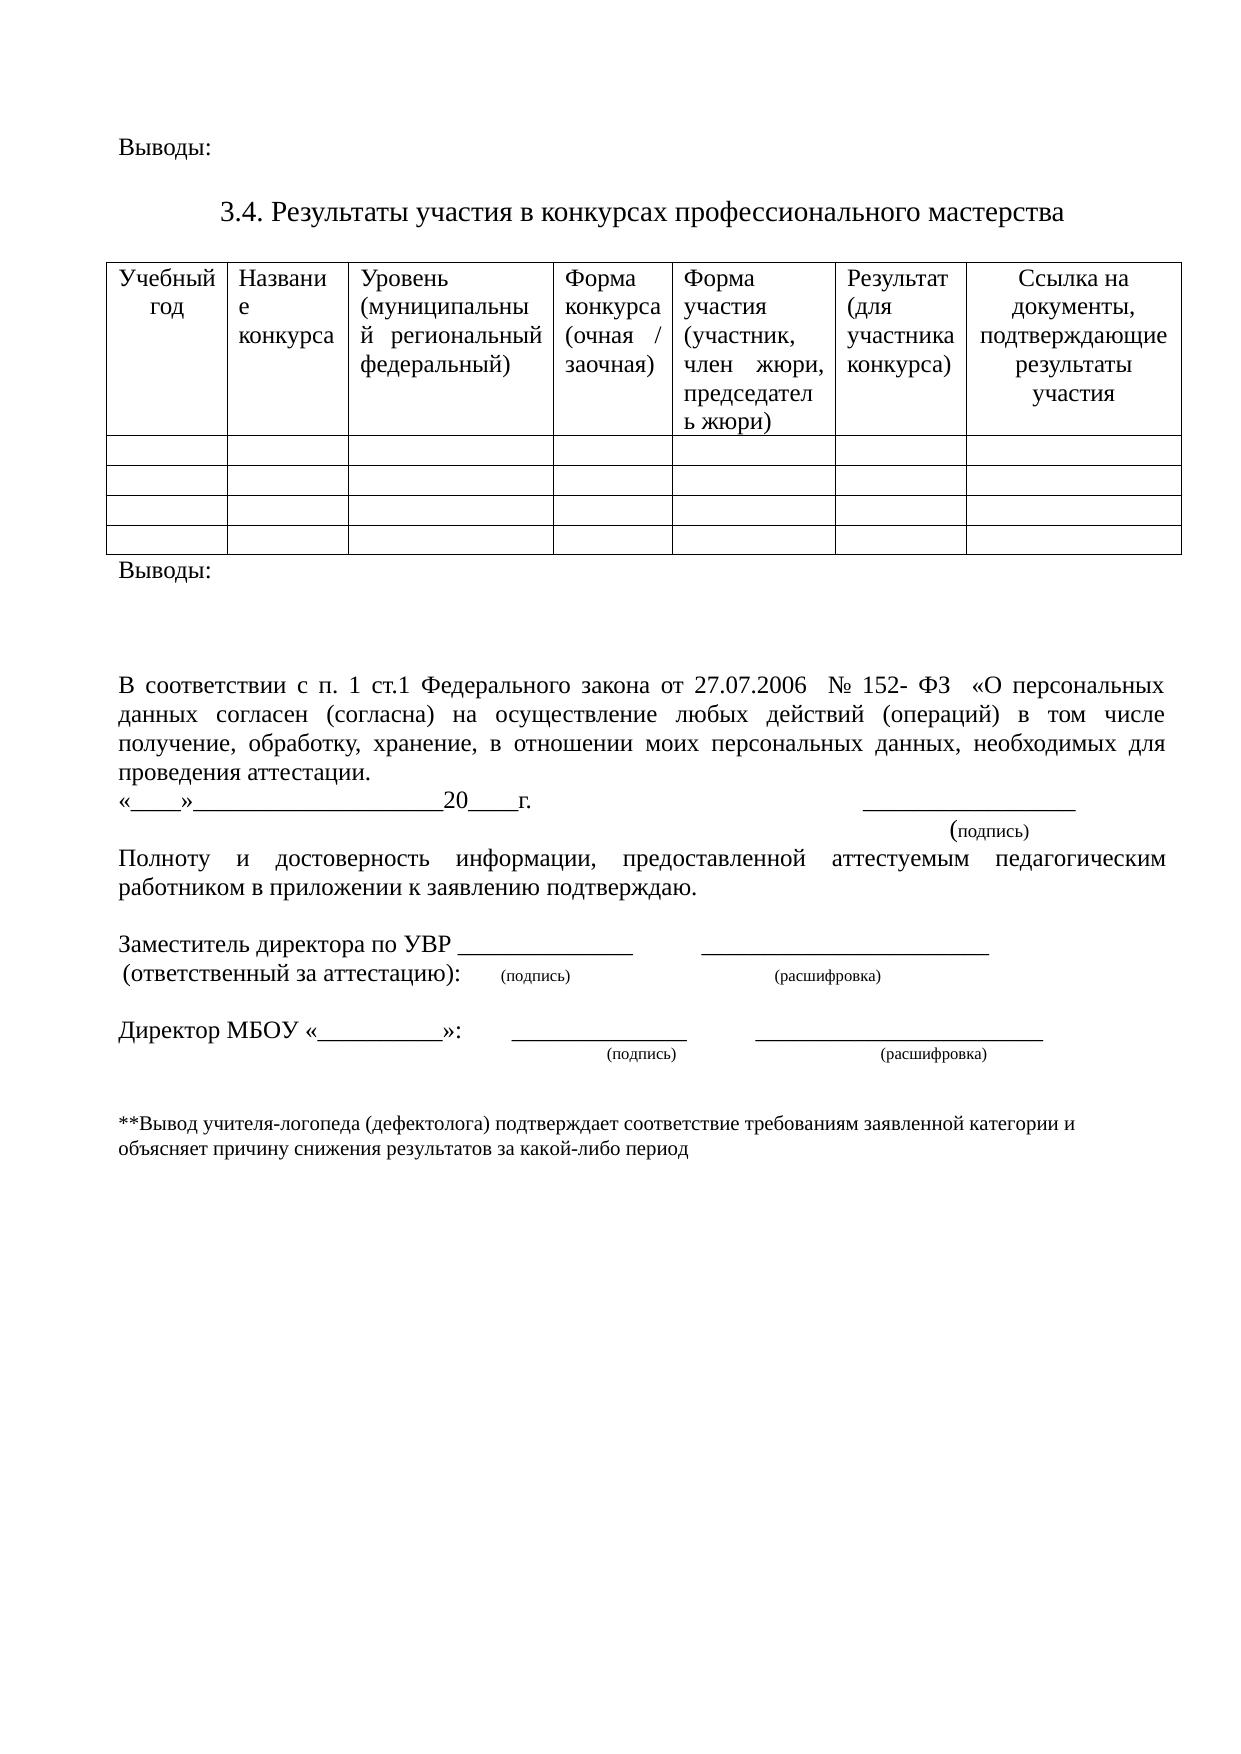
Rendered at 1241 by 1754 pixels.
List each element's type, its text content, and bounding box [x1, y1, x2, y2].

table_cell [967, 466, 1181, 495]
table_header Название конкурса [228, 263, 348, 435]
table_cell [107, 466, 227, 495]
table_cell [673, 496, 835, 524]
table_header Форма конкурса (очная / заочная) [554, 263, 672, 435]
text Директор МБОУ «__________»: ______________ _______________________ [118, 1015, 1167, 1044]
table_header Ссылка на документы, подтверждающие результаты участия [967, 263, 1181, 435]
text **Вывод учителя-логопеда (дефектолога) подтверждает соответствие требованиям заявленной категории и объясняет причину снижения результатов за какой-либо период [118, 1111, 1167, 1159]
text Выводы: [118, 555, 1167, 584]
table_cell [228, 436, 348, 465]
text 3.4. Результаты участия в конкурсах профессионального мастерства [118, 194, 1167, 228]
table_header Результат (для участника конкурса) [836, 263, 966, 435]
text (ответственный за аттестацию): (подпись) (расшифровка) [118, 958, 1167, 987]
text Выводы: [118, 132, 1167, 161]
table_cell [836, 466, 966, 495]
table_cell [554, 466, 672, 495]
text (подпись) (расшифровка) [118, 1044, 1167, 1063]
text В соответствии с п. 1 ст.1 Федерального закона от 27.07.2006 № 152- ФЗ «О персональных данных согласен (согласна) на осуществление любых действий (операций) в том числе получение, обработку, хранение, в отношении моих персональных данных, необходимых для проведения аттестации. [118, 670, 1167, 785]
text Полноту и достоверность информации, предоставленной аттестуемым педагогическим работником в приложении к заявлению подтверждаю. [118, 843, 1167, 900]
table_cell [967, 436, 1181, 465]
table_cell [349, 526, 553, 554]
table_cell [836, 436, 966, 465]
table_cell [836, 496, 966, 524]
table_cell [349, 466, 553, 495]
table_cell [107, 526, 227, 554]
table_header Учебный год [107, 263, 227, 435]
text Заместитель директора по УВР ______________ _______________________ [118, 929, 1167, 958]
table_cell [673, 526, 835, 554]
table_cell [673, 466, 835, 495]
table_cell [836, 526, 966, 554]
table_cell [967, 496, 1181, 524]
table_cell [107, 496, 227, 524]
table_cell [554, 496, 672, 524]
table_header Форма участия (участник, член жюри, председатель жюри) [673, 263, 835, 435]
table_cell [228, 526, 348, 554]
table_cell [554, 526, 672, 554]
table_cell [554, 436, 672, 465]
table_header Уровень (муниципальный региональный федеральный) [349, 263, 553, 435]
text (подпись) [118, 814, 1167, 843]
table_cell [349, 496, 553, 524]
table_cell [107, 436, 227, 465]
text «____»____________________20____г. _________________ [118, 785, 1167, 814]
table_cell [228, 466, 348, 495]
table_cell [349, 436, 553, 465]
table_cell [228, 496, 348, 524]
table_cell [673, 436, 835, 465]
table_cell [967, 526, 1181, 554]
